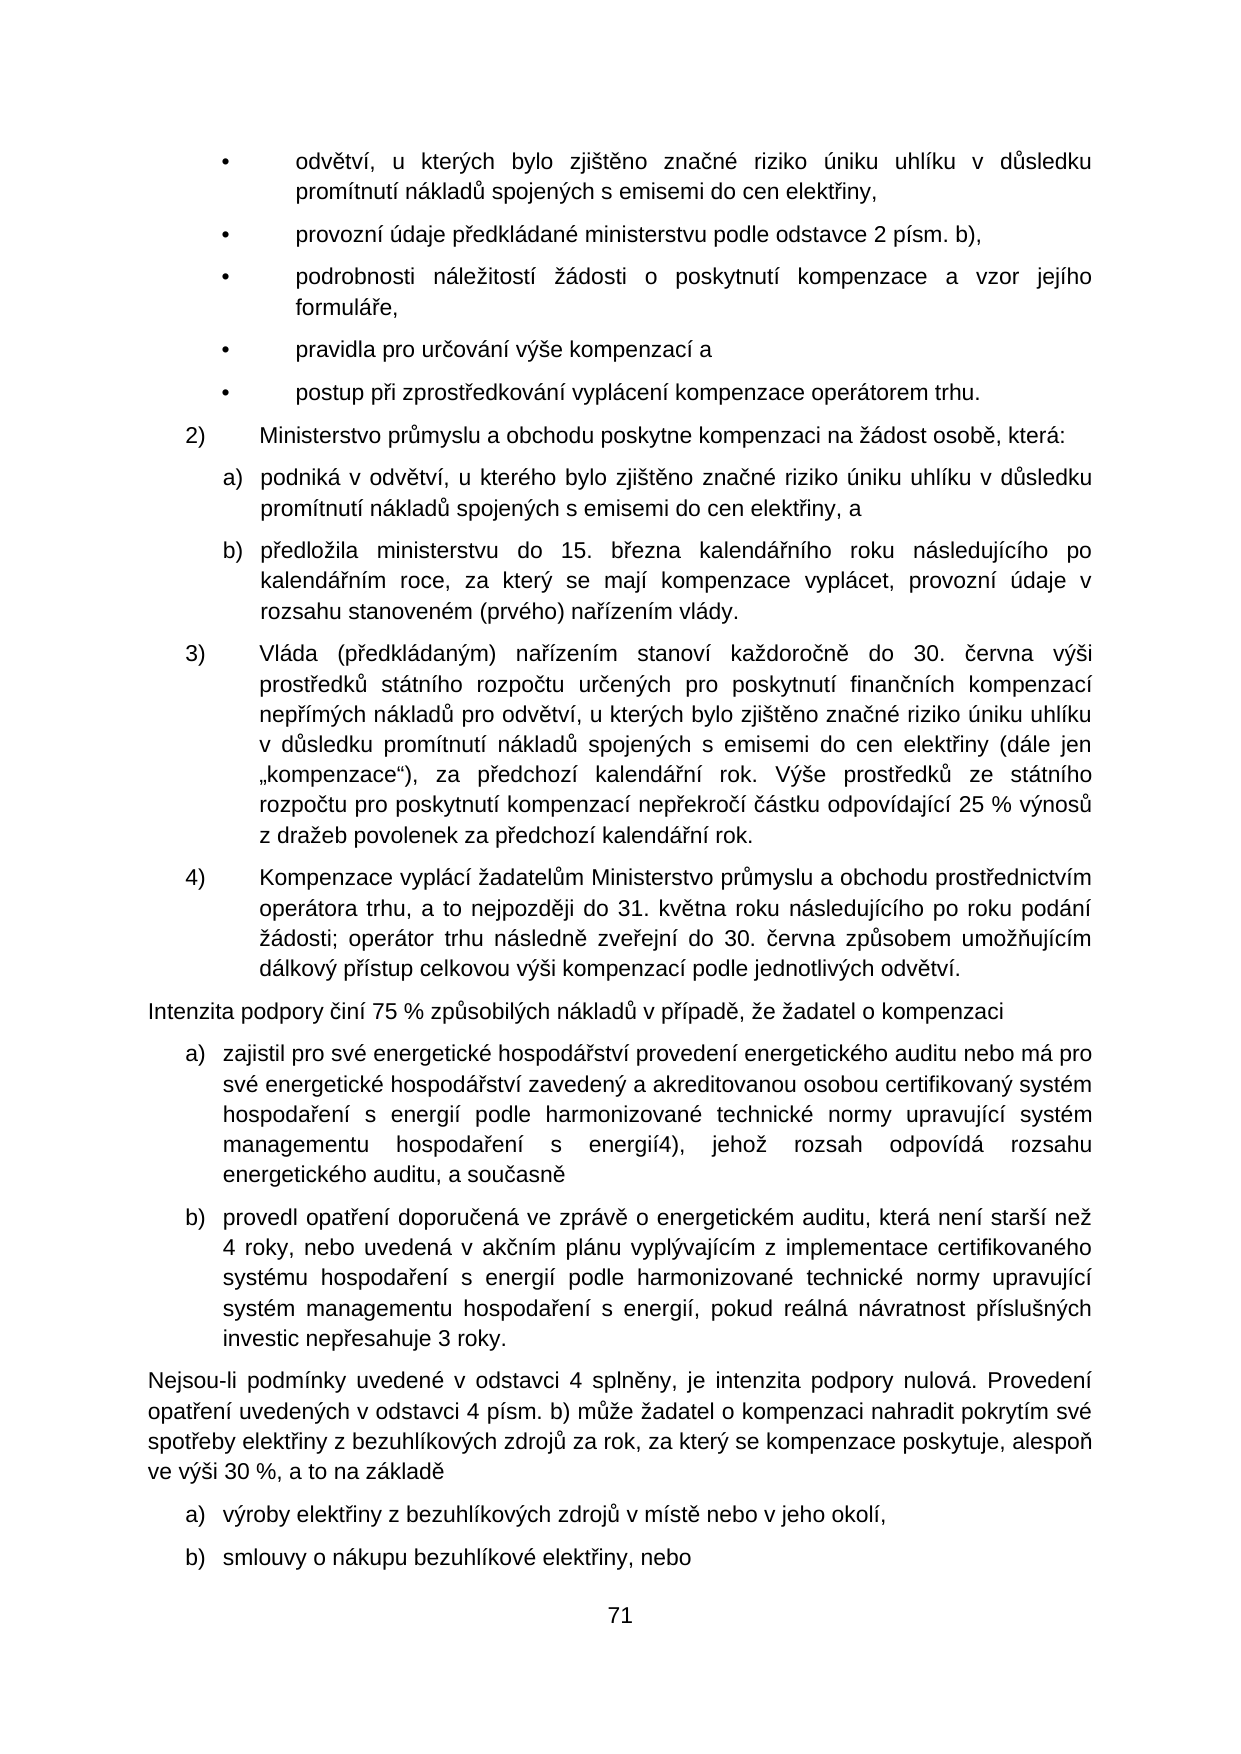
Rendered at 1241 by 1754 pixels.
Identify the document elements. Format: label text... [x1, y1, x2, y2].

list odvětví, u kterých bylo zjištěno značné riziko úniku uhlíku v důsledku promítnutí nákladů spojených s emisemi do cen elektřiny, [221, 148, 1093, 204]
list podrobnosti náležitostí žádosti o poskytnutí kompenzace a vzor jejího formuláře, [221, 263, 1093, 320]
text Nejsou-li podmínky uvedené v odstavci 4 splněny, je intenzita podpory nulová. Provedení opatření uvedených v odstavci 4 písm. b) může žadatel o kompenzaci nahradit pokrytím své spotřeby elektřiny z bezuhlíkových zdrojů za rok, za který se kompenzace poskytuje, alespoň ve výši 30 %, a to na základě [148, 1367, 1093, 1484]
list zajistil pro své energetické hospodářství provedení energetického auditu nebo má pro své energetické hospodářství zavedený a akreditovanou osobou certifikovaný systém hospodaření s energií podle harmonizované technické normy upravující systém managementu hospodaření s energií4), jehož rozsah odpovídá rozsahu energetického auditu, a současně [185, 1040, 1093, 1187]
list Vláda (předkládaným) nařízením stanoví každoročně do 30. června výši prostředků státního rozpočtu určených pro poskytnutí finančních kompenzací nepřímých nákladů pro odvětví, u kterých bylo zjištěno značné riziko úniku uhlíku v důsledku promítnutí nákladů spojených s emisemi do cen elektřiny (dále jen „kompenzace“), za předchozí kalendářní rok. Výše prostředků ze státního rozpočtu pro poskytnutí kompenzací nepřekročí částku odpovídající 25 % výnosů z dražeb povolenek za předchozí kalendářní rok. [185, 640, 1093, 848]
list pravidla pro určování výše kompenzací a [221, 336, 1093, 362]
text Intenzita podpory činí 75 % způsobilých nákladů v případě, že žadatel o kompenzaci [148, 998, 1093, 1024]
list postup při zprostředkování vyplácení kompenzace operátorem trhu. [221, 379, 1093, 405]
list podniká v odvětví, u kterého bylo zjištěno značné riziko úniku uhlíku v důsledku promítnutí nákladů spojených s emisemi do cen elektřiny, a [223, 464, 1093, 521]
list předložila ministerstvu do 15. března kalendářního roku následujícího po kalendářním roce, za který se mají kompenzace vyplácet, provozní údaje v rozsahu stanoveném (prvého) nařízením vlády. [223, 537, 1093, 624]
list provozní údaje předkládané ministerstvu podle odstavce 2 písm. b), [221, 221, 1093, 247]
list Ministerstvo průmyslu a obchodu poskytne kompenzaci na žádost osobě, která: [185, 422, 1093, 448]
list Kompenzace vyplácí žadatelům Ministerstvo průmyslu a obchodu prostřednictvím operátora trhu, a to nejpozději do 31. května roku následujícího po roku podání žádosti; operátor trhu následně zveřejní do 30. června způsobem umožňujícím dálkový přístup celkovou výši kompenzací podle jednotlivých odvětví. [185, 864, 1093, 981]
list smlouvy o nákupu bezuhlíkové elektřiny, nebo [185, 1543, 1093, 1570]
list provedl opatření doporučená ve zprávě o energetickém auditu, která není starší než 4 roky, nebo uvedená v akčním plánu vyplývajícím z implementace certifikovaného systému hospodaření s energií podle harmonizované technické normy upravující systém managementu hospodaření s energií, pokud reálná návratnost příslušných investic nepřesahuje 3 roky. [185, 1204, 1093, 1351]
list výroby elektřiny z bezuhlíkových zdrojů v místě nebo v jeho okolí, [185, 1501, 1093, 1527]
